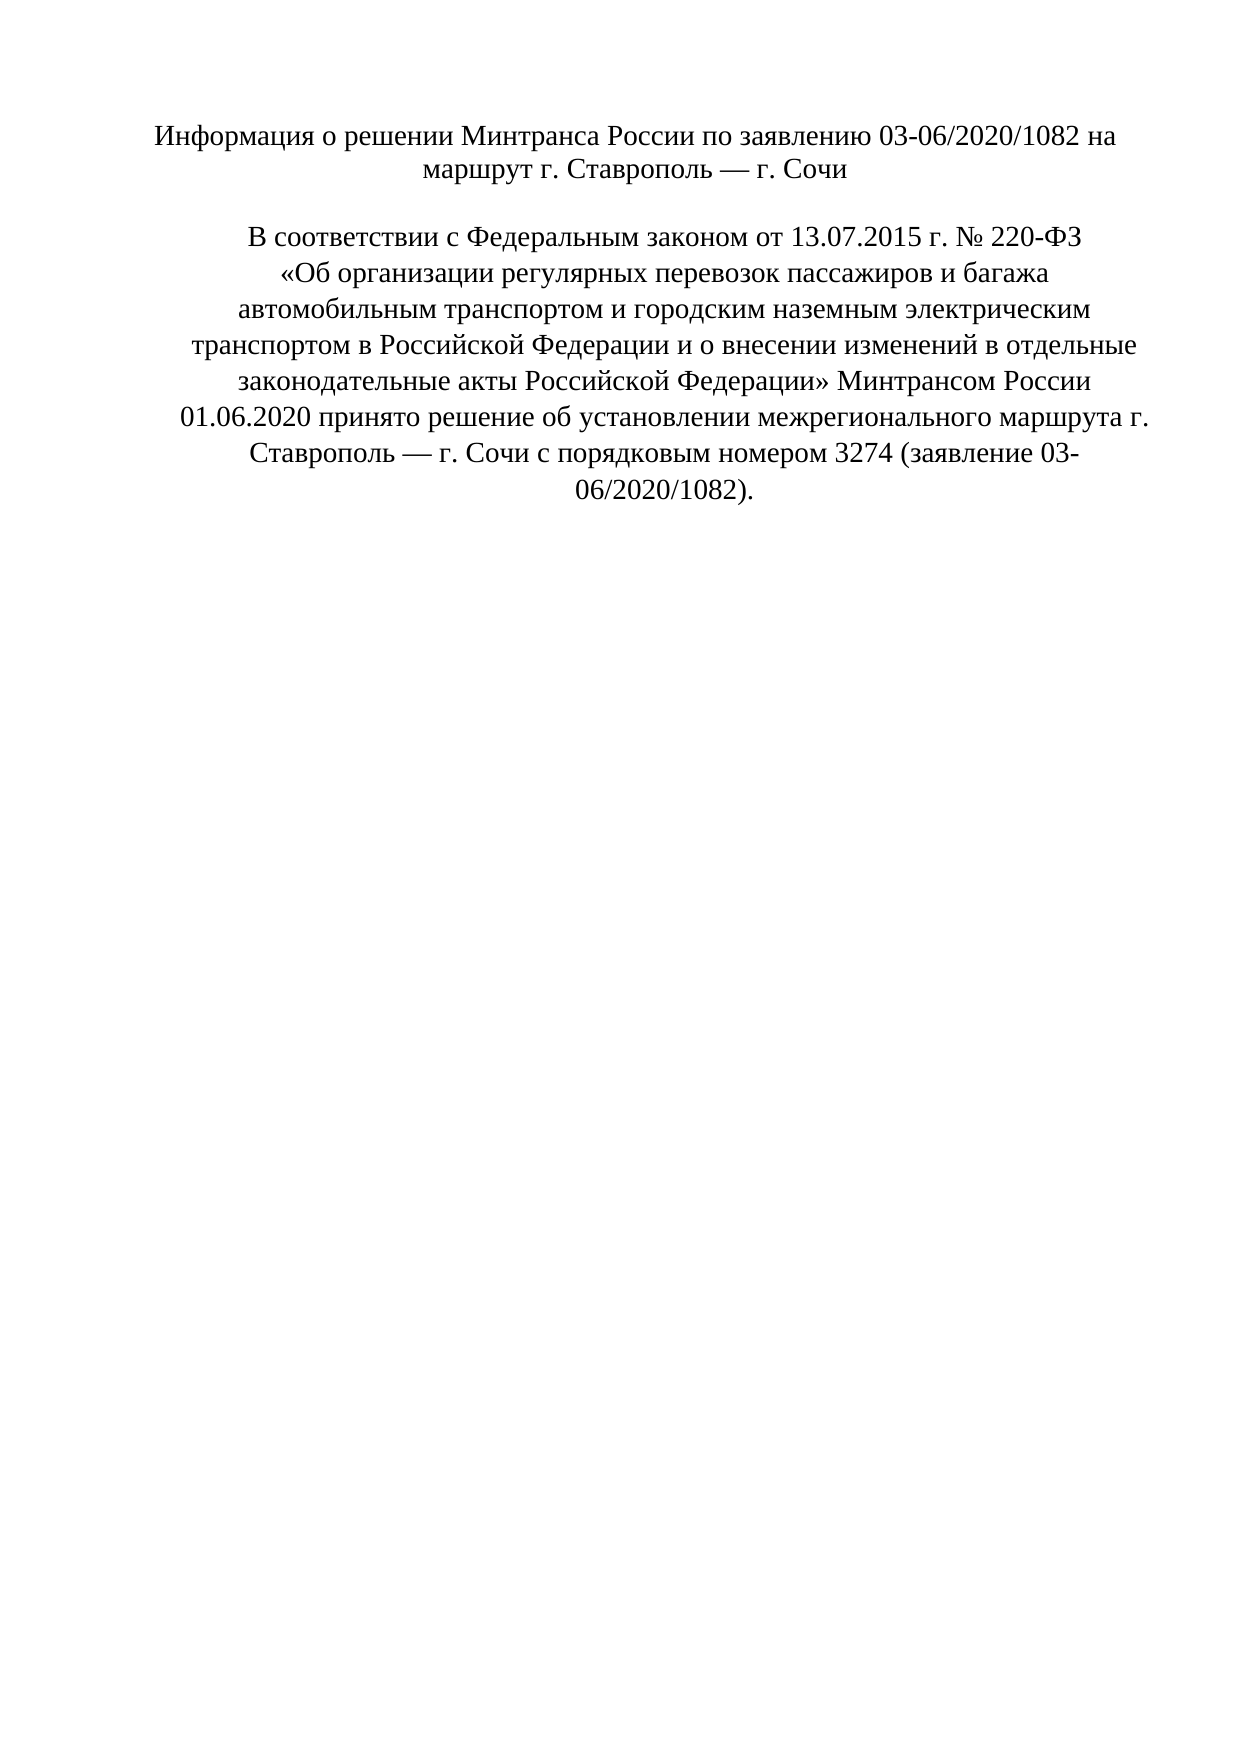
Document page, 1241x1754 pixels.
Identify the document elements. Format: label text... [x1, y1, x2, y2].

text Информация о решении Минтранса России по заявлению 03-06/2020/1082 на маршрут г. Ставрополь — г. Сочи [118, 118, 1152, 185]
text В соответствии с Федеральным законом от 13.07.2015 г. № 220-ФЗ «Об организации регулярных перевозок пассажиров и багажа автомобильным транспортом и городским наземным электрическим транспортом в Российской Федерации и о внесении изменений в отдельные законодательные акты Российской Федерации» Минтрансом России 01.06.2020 принято решение об установлении межрегионального маршрута г. Ставрополь — г. Сочи с порядковым номером 3274 (заявление 03-06/2020/1082). [177, 219, 1152, 505]
